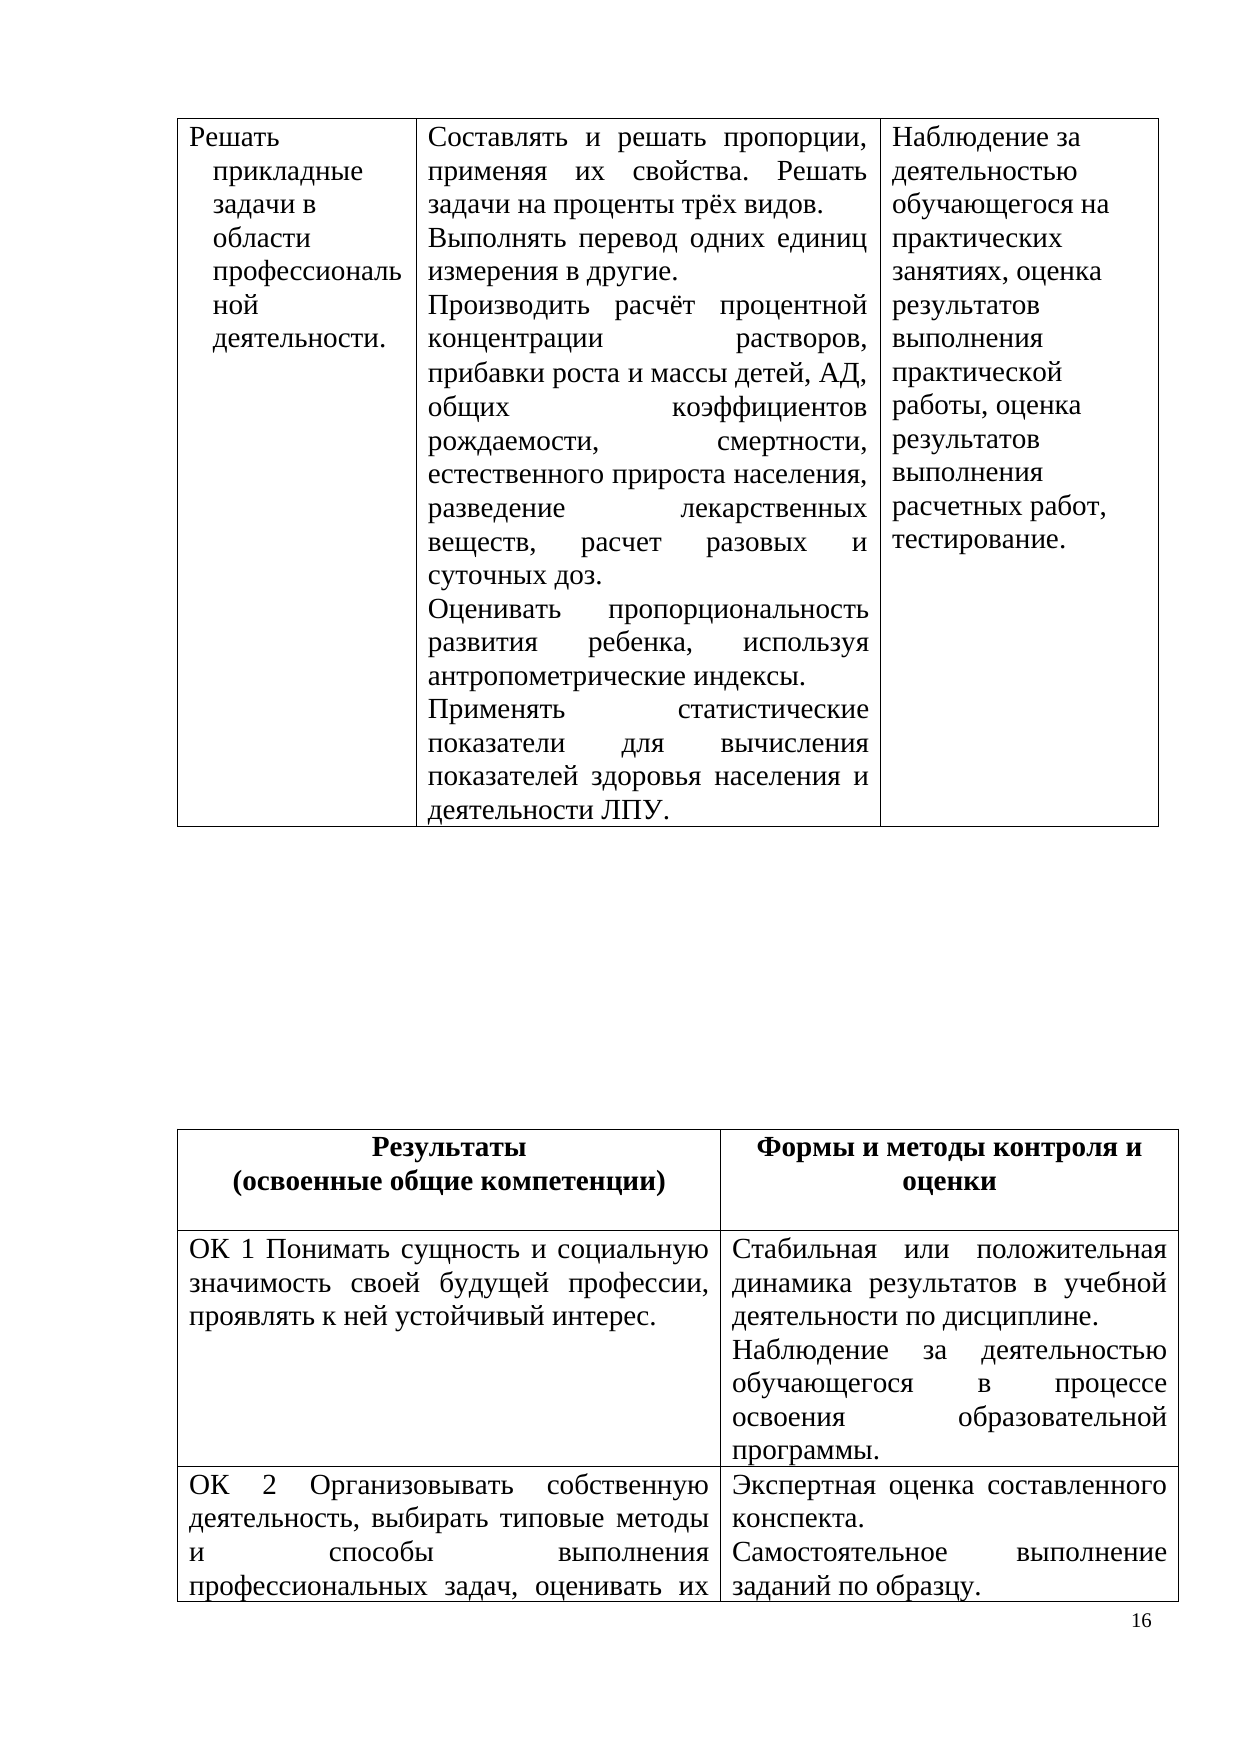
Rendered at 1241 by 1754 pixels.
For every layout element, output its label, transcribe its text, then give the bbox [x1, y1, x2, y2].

table_cell ОК 1 Понимать сущность и социальную значимость своей будущей профессии, проявлять к ней устойчивый интерес. [178, 1231, 720, 1466]
table_cell Стабильная или положительная динамика результатов в учебной деятельности по дисциплине. Наблюдение за деятельностью обучающегося в процессе освоения образовательной программы. [721, 1231, 1178, 1466]
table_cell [721, 1467, 1178, 1601]
table_cell Наблюдение за деятельностью обучающегося на практических занятиях, оценка результатов выполнения практической работы, оценка результатов выполнения расчетных работ, тестирование. [881, 119, 1158, 826]
table_header Формы и методы контроля и оценки [721, 1130, 1178, 1230]
table_cell Решать прикладные задачи в области профессиональной деятельности. [178, 119, 416, 826]
table_cell Составлять и решать пропорции, применяя их свойства. Решать задачи на проценты трёх видов. Выполнять перевод одних единиц измерения в другие. Производить расчёт процентной концентрации растворов, прибавки роста и массы детей, АД, общих коэффициентов рождаемости, смертности, естественного прироста населения, разведение лекарственных веществ, расчет разовых и суточных доз. Оценивать пропорциональность развития ребенка, используя антропометрические индексы. Применять статистические показатели для вычисления показателей здоровья населения и деятельности ЛПУ. [417, 119, 880, 826]
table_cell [178, 1467, 720, 1601]
table_header Результаты (освоенные общие компетенции) [178, 1130, 720, 1230]
